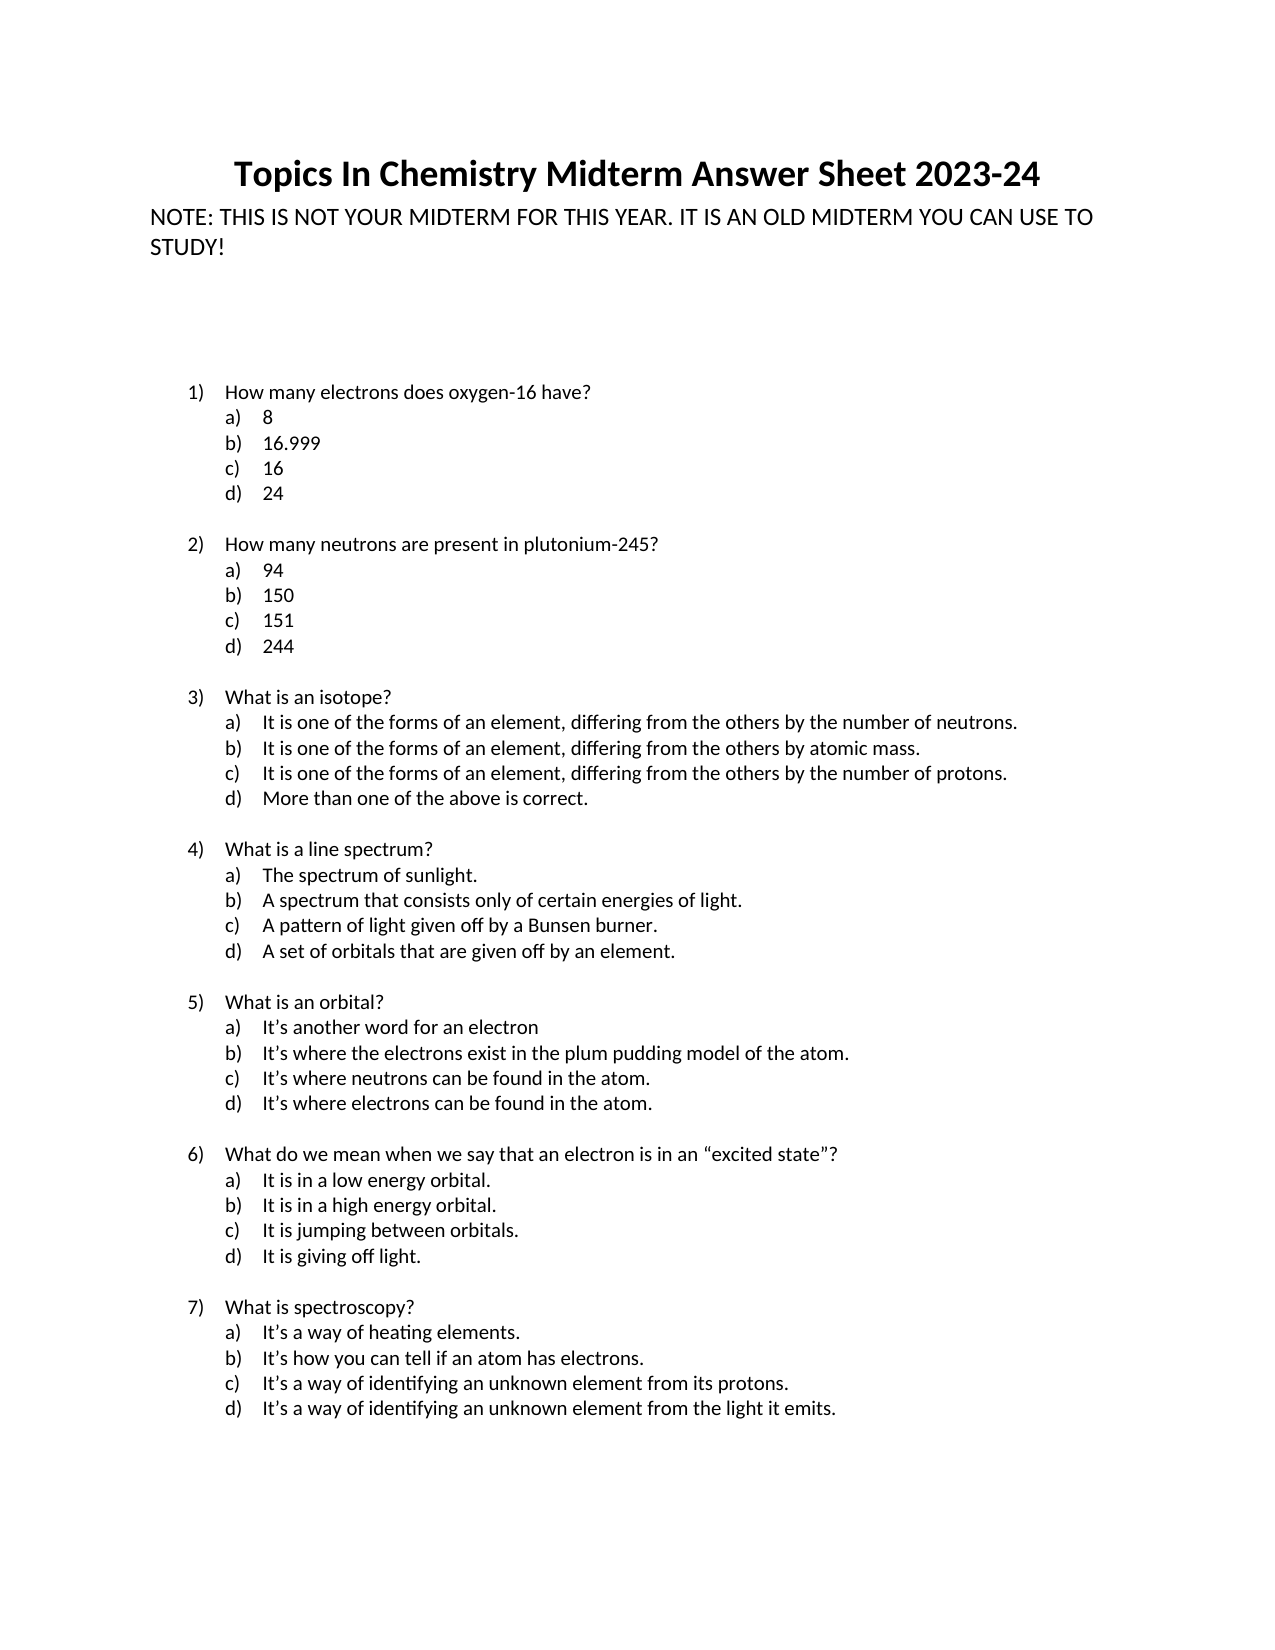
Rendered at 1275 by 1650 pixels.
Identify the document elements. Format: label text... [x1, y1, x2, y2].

list It’s how you can tell if an atom has electrons. [225, 1345, 1125, 1370]
list 150 [225, 582, 1125, 608]
list It’s where the electrons exist in the plum pudding model of the atom. [225, 1040, 1125, 1065]
list What is spectroscopy? [187, 1294, 1125, 1319]
list What is an orbital? [187, 989, 1125, 1014]
list What is an isotope? [187, 684, 1125, 709]
list It’s a way of heating elements. [225, 1319, 1125, 1345]
list 244 [225, 633, 1125, 658]
list It’s a way of identifying an unknown element from the light it emits. [225, 1396, 1125, 1421]
list It is in a high energy orbital. [225, 1192, 1125, 1218]
list A pattern of light given off by a Bunsen burner. [225, 913, 1125, 938]
list How many electrons does oxygen-16 have? [187, 379, 1125, 404]
list 16 [225, 455, 1125, 481]
list It’s another word for an electron [225, 1014, 1125, 1040]
list How many neutrons are present in plutonium-245? [187, 531, 1125, 557]
list A spectrum that consists only of certain energies of light. [225, 887, 1125, 913]
list 151 [225, 608, 1125, 633]
list 24 [225, 481, 1125, 506]
list It’s where electrons can be found in the atom. [225, 1091, 1125, 1116]
list It is one of the forms of an element, differing from the others by the number of neutrons. [225, 709, 1125, 735]
list What do we mean when we say that an electron is in an “excited state”? [187, 1141, 1125, 1167]
list It is in a low energy orbital. [225, 1167, 1125, 1192]
list It is one of the forms of an element, differing from the others by atomic mass. [225, 735, 1125, 760]
text Topics In Chemistry Midterm Answer Sheet 2023-24 [150, 150, 1125, 196]
list 16.999 [225, 430, 1125, 455]
list It’s where neutrons can be found in the atom. [225, 1065, 1125, 1091]
text NOTE: THIS IS NOT YOUR MIDTERM FOR THIS YEAR. IT IS AN OLD MIDTERM YOU CAN USE TO STUDY! [150, 201, 1125, 262]
list 94 [225, 557, 1125, 582]
list It’s a way of identifying an unknown element from its protons. [225, 1370, 1125, 1396]
list A set of orbitals that are given off by an element. [225, 938, 1125, 963]
list It is giving off light. [225, 1243, 1125, 1268]
list 8 [225, 404, 1125, 430]
list What is a line spectrum? [187, 836, 1125, 862]
list The spectrum of sunlight. [225, 862, 1125, 887]
list It is one of the forms of an element, differing from the others by the number of protons. [225, 760, 1125, 786]
list More than one of the above is correct. [225, 786, 1125, 811]
list It is jumping between orbitals. [225, 1218, 1125, 1243]
